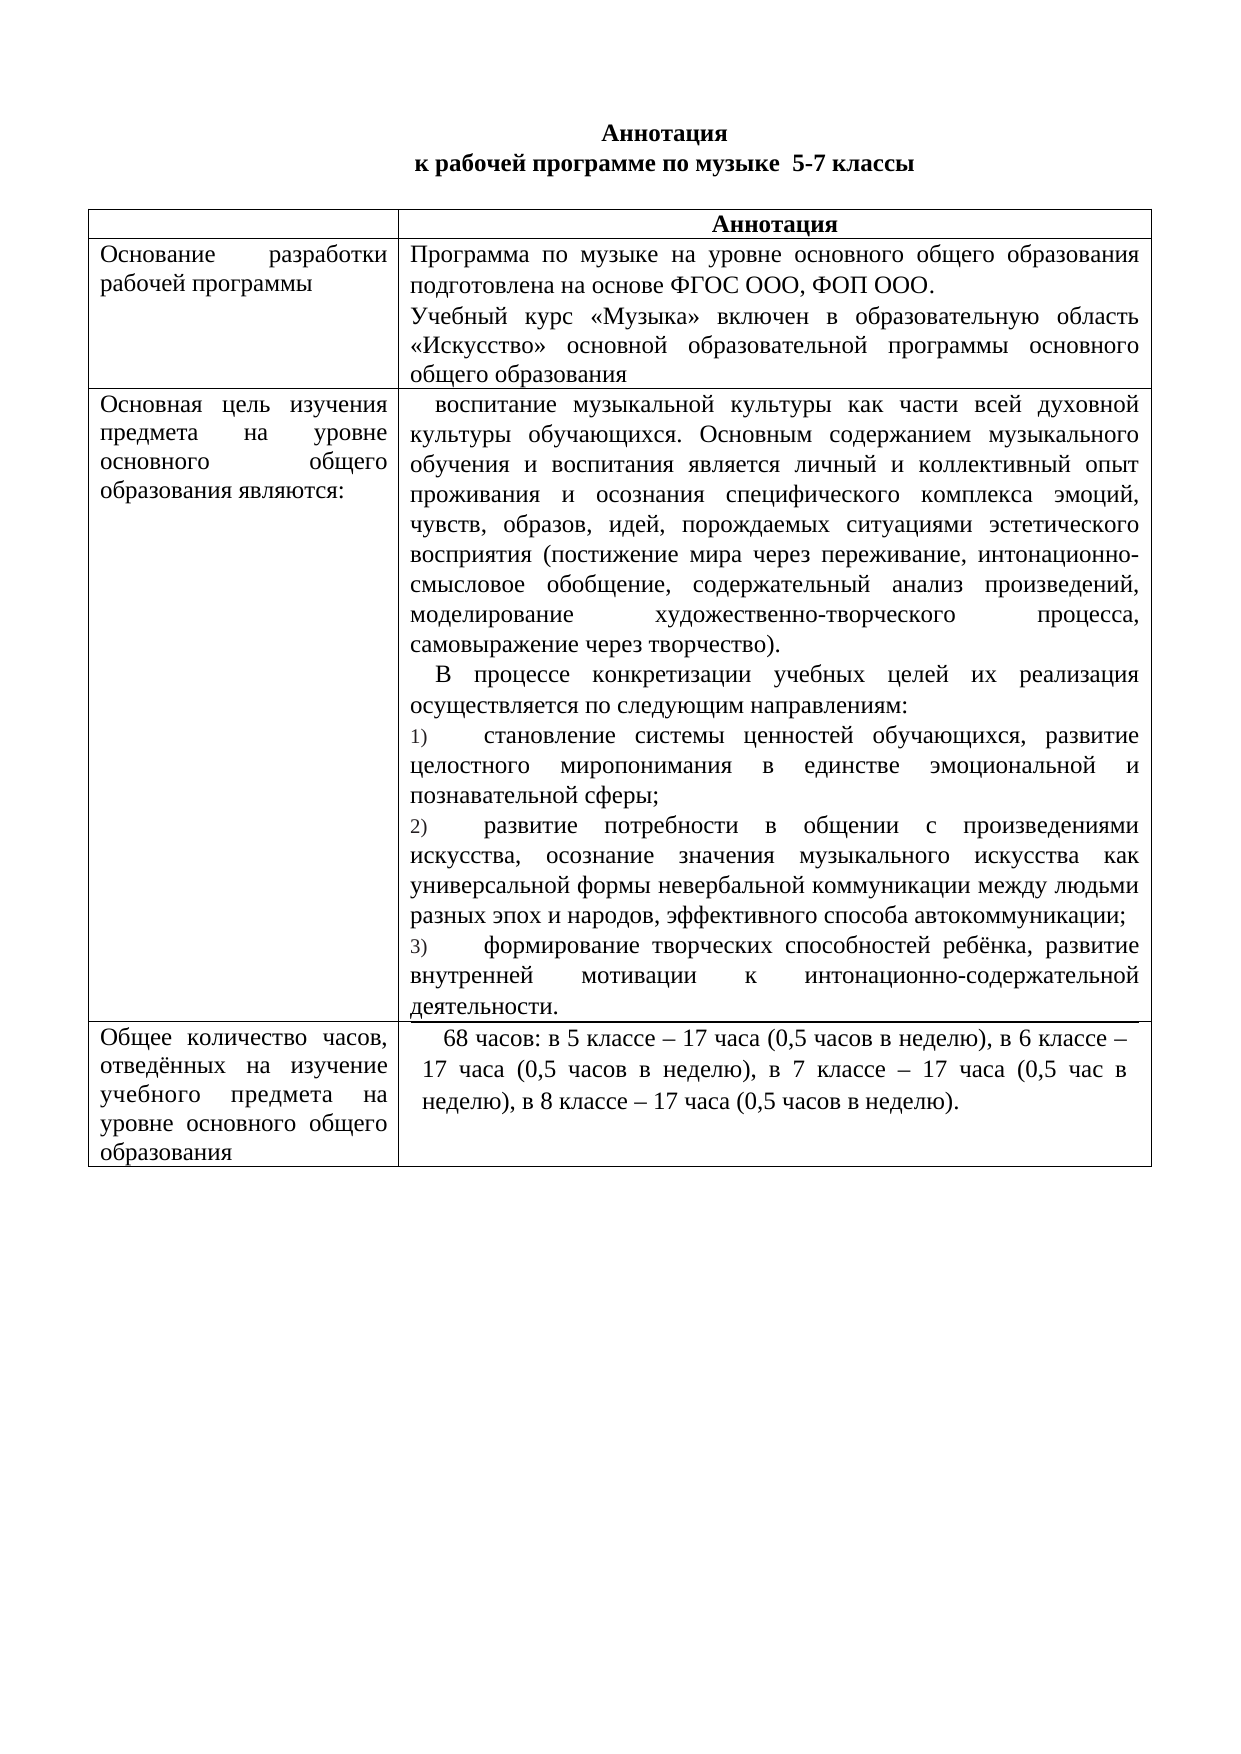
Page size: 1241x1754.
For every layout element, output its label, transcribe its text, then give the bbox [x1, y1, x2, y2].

text к рабочей программе по музыке 5-7 классы [177, 148, 1152, 177]
table_cell воспитание музыкальной культуры как части всей духовной культуры обучающихся. Основным содержанием музыкального обучения и воспитания является личный и коллективный опыт проживания и осознания специфического комплекса эмоций, чувств, образов, идей, порождаемых ситуациями эстетического восприятия (постижение мира через переживание, интонационно-смысловое обобщение, содержательный анализ произведений, моделирование художественно-творческого процесса, самовыражение через творчество). В процессе конкретизации учебных целей их реализация осуществляется по следующим направлениям: становление системы ценностей обучающихся, развитие целостного миропонимания в единстве эмоциональной и познавательной сферы; развитие потребности в общении с произведениями искусства, осознание значения музыкального искусства как универсальной формы невербальной коммуникации между людьми разных эпох и народов, эффективного способа автокоммуникации; формирование творческих способностей ребёнка, развитие внутренней мотивации к интонационно-содержательной деятельности. [399, 389, 1151, 1021]
text Аннотация [177, 118, 1152, 147]
table_cell [399, 1022, 1151, 1166]
table_header Аннотация [399, 210, 1151, 238]
table_header [89, 210, 398, 238]
table_cell Основная цель изучения предмета на уровне основного общего образования являются: [89, 389, 398, 1021]
table_cell Общее количество часов, отведённых на изучение учебного предмета на уровне основного общего образования [89, 1022, 398, 1166]
table_cell Программа по музыке на уровне основного общего образования подготовлена на основе ФГОС ООО, ФОП ООО. Учебный курс «Музыка» включен в образовательную область «Искусство» основной образовательной программы основного общего образования [399, 239, 1151, 388]
table_cell Основание разработки рабочей программы [89, 239, 398, 388]
